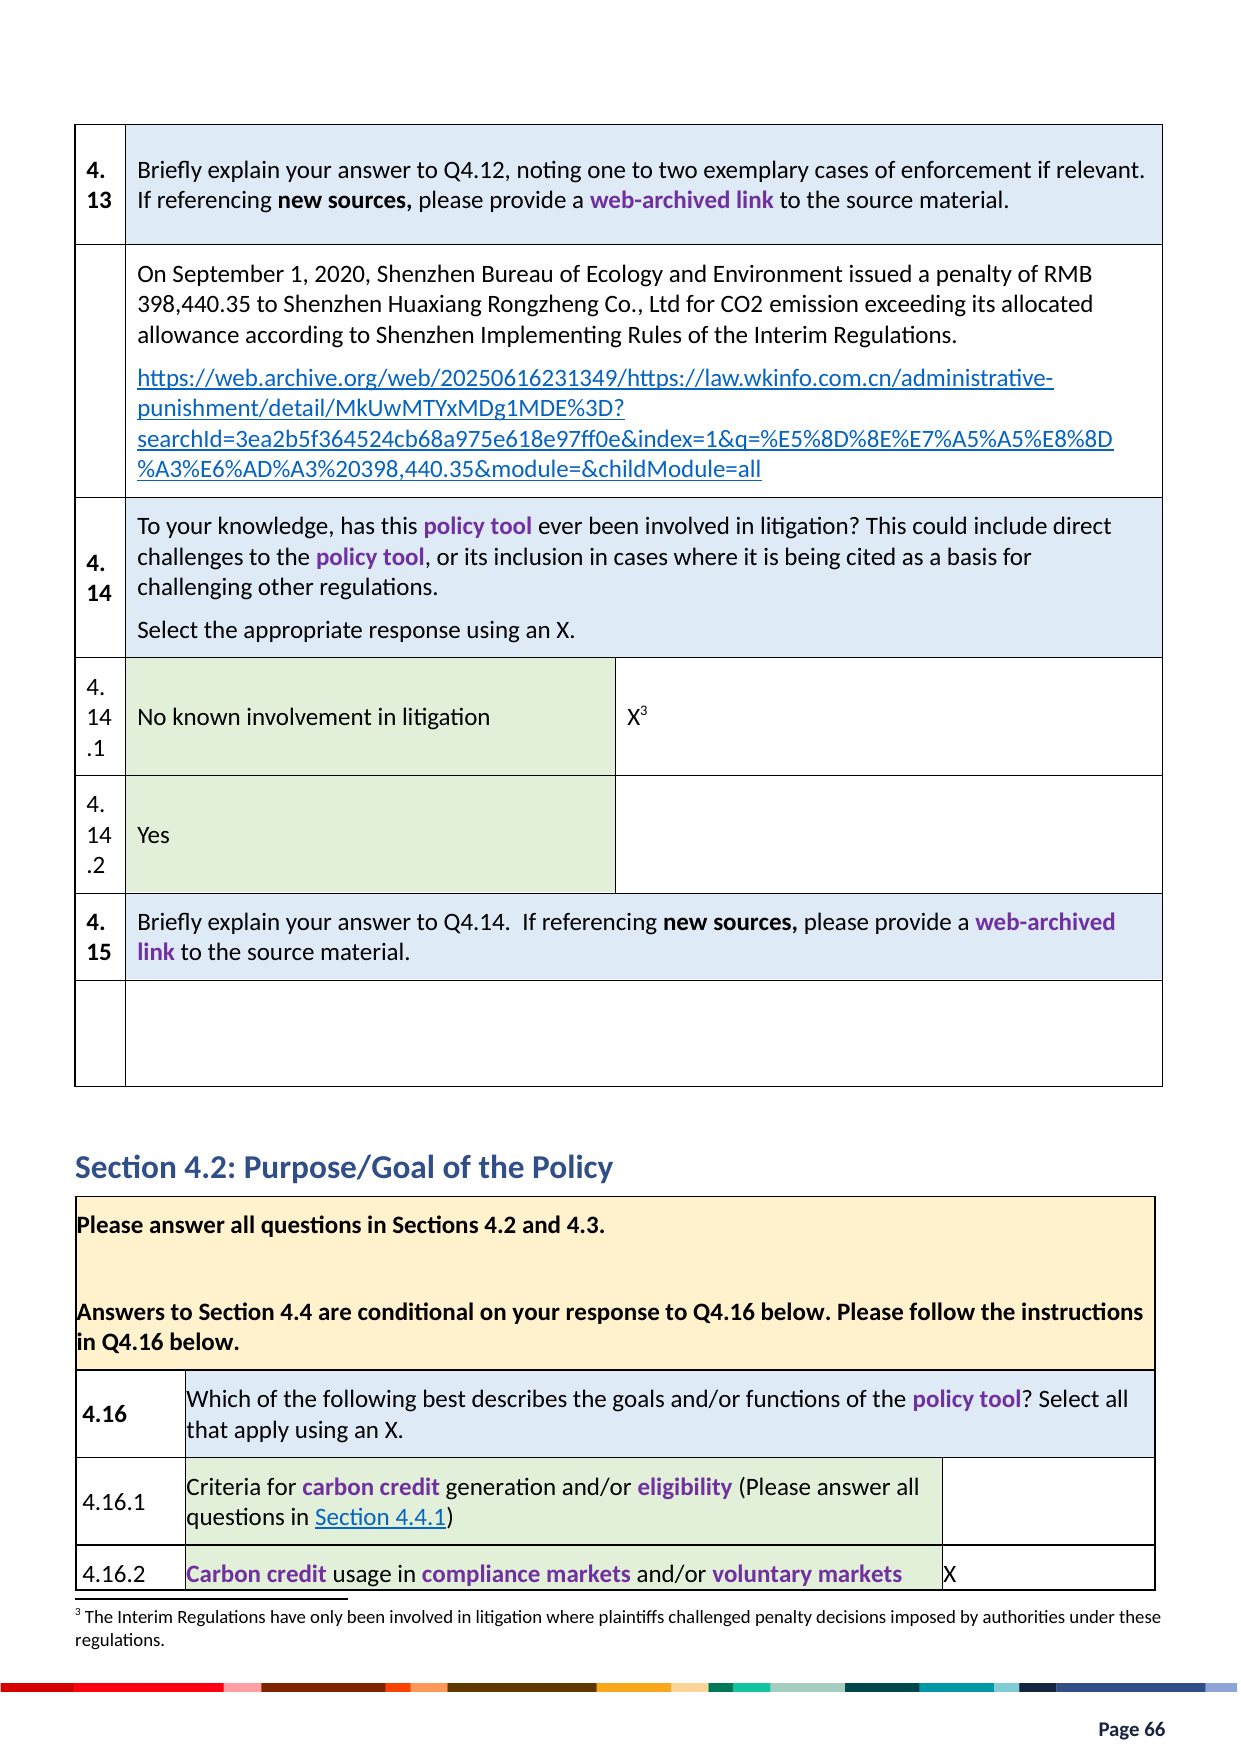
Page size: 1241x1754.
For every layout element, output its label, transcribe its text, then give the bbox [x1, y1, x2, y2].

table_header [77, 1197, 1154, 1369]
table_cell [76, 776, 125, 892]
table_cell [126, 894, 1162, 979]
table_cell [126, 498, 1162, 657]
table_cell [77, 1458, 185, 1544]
picture [0, 1683, 1236, 1692]
subtitle Section 4.2: Purpose/Goal of the Policy [75, 1146, 1165, 1187]
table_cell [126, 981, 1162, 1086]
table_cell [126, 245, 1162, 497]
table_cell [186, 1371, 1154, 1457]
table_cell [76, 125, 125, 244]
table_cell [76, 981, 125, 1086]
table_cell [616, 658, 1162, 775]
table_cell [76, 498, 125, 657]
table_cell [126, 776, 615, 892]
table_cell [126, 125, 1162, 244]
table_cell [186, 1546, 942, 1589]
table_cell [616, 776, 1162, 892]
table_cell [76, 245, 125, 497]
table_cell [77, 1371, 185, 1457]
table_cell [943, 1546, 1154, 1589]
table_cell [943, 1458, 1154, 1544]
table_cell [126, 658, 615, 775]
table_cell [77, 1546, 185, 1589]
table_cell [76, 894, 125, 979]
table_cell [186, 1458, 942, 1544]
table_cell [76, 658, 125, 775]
